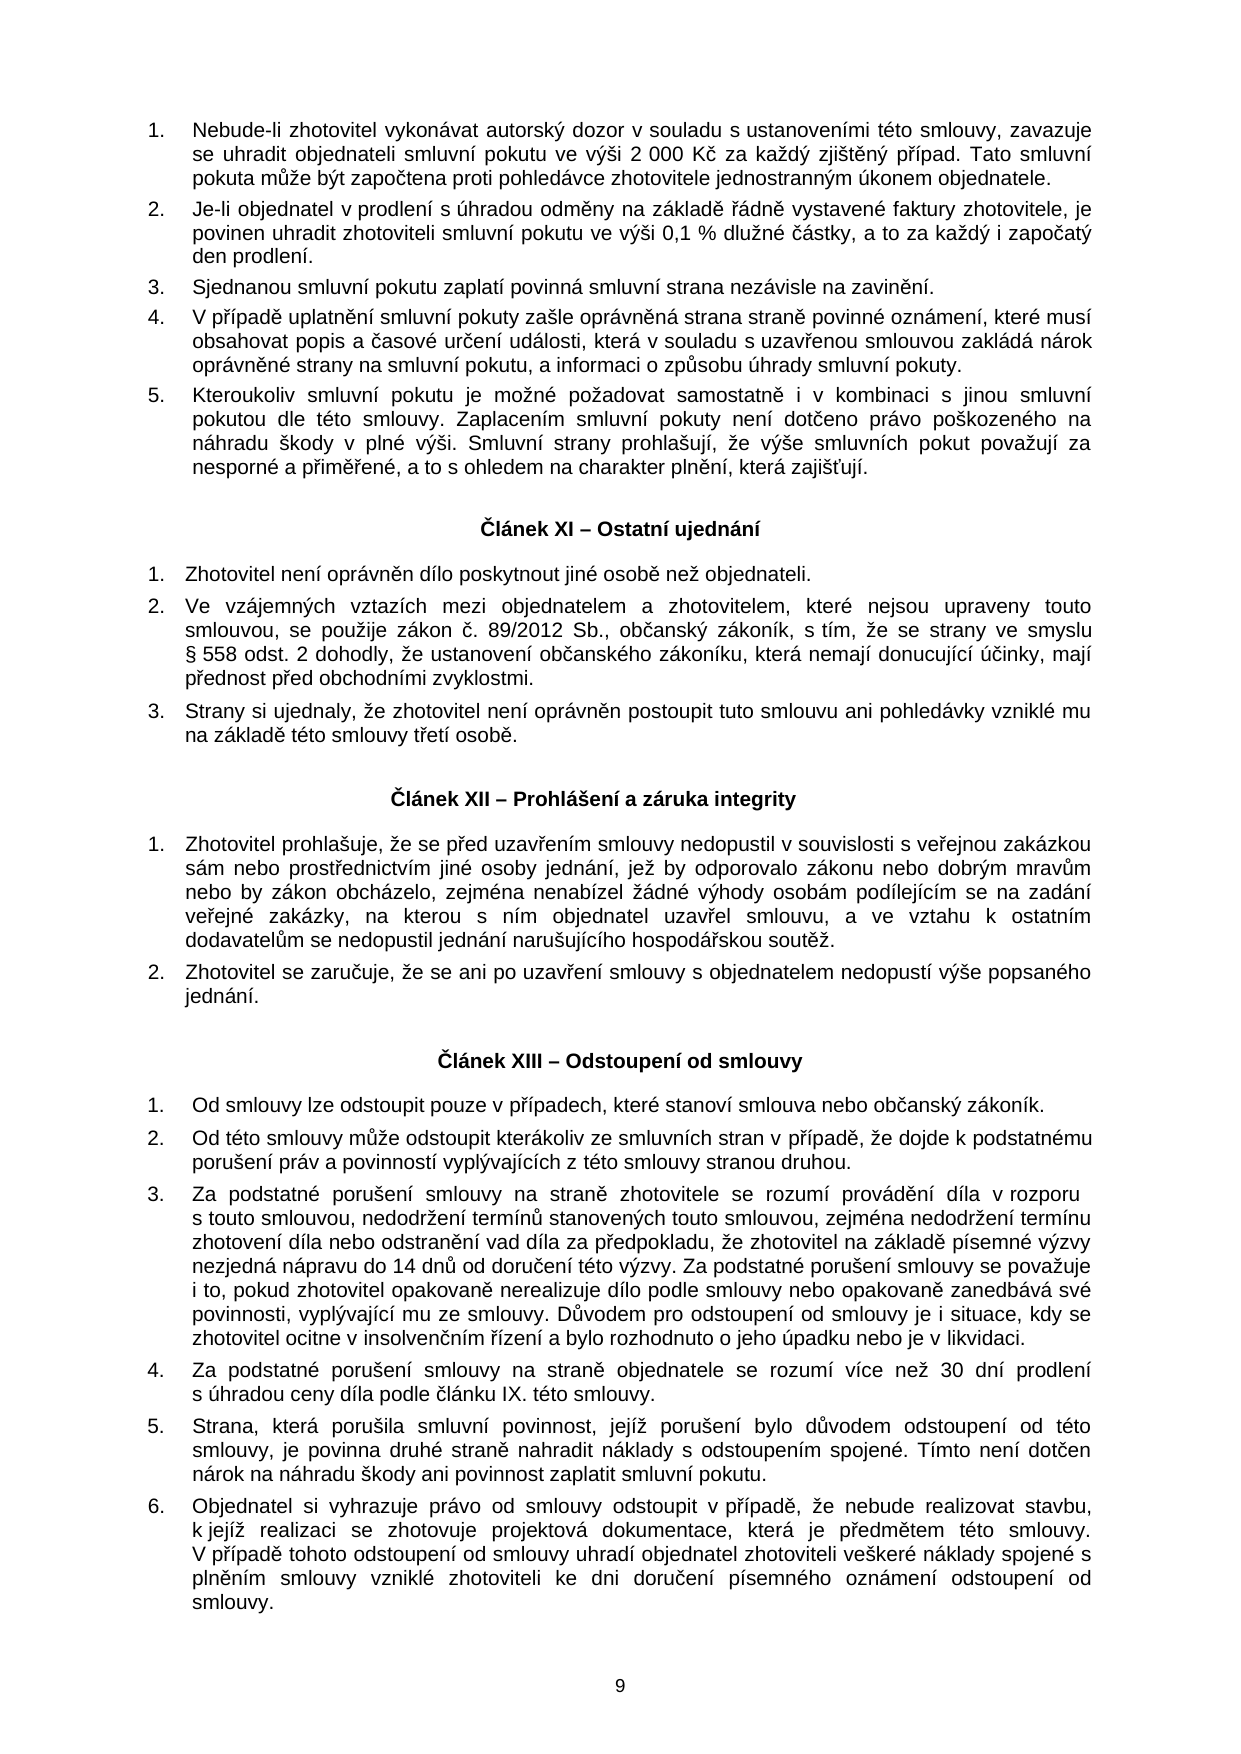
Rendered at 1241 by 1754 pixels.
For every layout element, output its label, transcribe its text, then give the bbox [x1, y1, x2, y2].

text Článek XI – Ostatní ujednání [148, 517, 1093, 541]
list Nebude-li zhotovitel vykonávat autorský dozor v souladu s ustanoveními této smlouvy, zavazuje se uhradit objednateli smluvní pokutu ve výši 2 000 Kč za každý zjištěný případ. Tato smluvní pokuta může být započtena proti pohledávce zhotovitele jednostranným úkonem objednatele. [148, 118, 1093, 190]
text Článek XII – Prohlášení a záruka integrity [148, 787, 1093, 811]
list Zhotovitel se zaručuje, že se ani po uzavření smlouvy s objednatelem nedopustí výše popsaného jednání. [148, 960, 1093, 1008]
list Zhotovitel prohlašuje, že se před uzavřením smlouvy nedopustil v souvislosti s veřejnou zakázkou sám nebo prostřednictvím jiné osoby jednání, jež by odporovalo zákonu nebo dobrým mravům nebo by zákon obcházelo, zejména nenabízel žádné výhody osobám podílejícím se na zadání veřejné zakázky, na kterou s ním objednatel uzavřel smlouvu, a ve vztahu k ostatním dodavatelům se nedopustil jednání narušujícího hospodářskou soutěž. [148, 832, 1093, 952]
text Článek XIII – Odstoupení od smlouvy [148, 1048, 1093, 1072]
list Strany si ujednaly, že zhotovitel není oprávněn postoupit tuto smlouvu ani pohledávky vzniklé mu na základě této smlouvy třetí osobě. [148, 698, 1093, 746]
list Sjednanou smluvní pokutu zaplatí povinná smluvní strana nezávisle na zavinění. [148, 274, 1093, 298]
list Za podstatné porušení smlouvy na straně zhotovitele se rozumí provádění díla v rozporu s touto smlouvou, nedodržení termínů stanovených touto smlouvou, zejména nedodržení termínu zhotovení díla nebo odstranění vad díla za předpokladu, že zhotovitel na základě písemné výzvy nezjedná nápravu do 14 dnů od doručení této výzvy. Za podstatné porušení smlouvy se považuje i to, pokud zhotovitel opakovaně nerealizuje dílo podle smlouvy nebo opakovaně zanedbává své povinnosti, vyplývající mu ze smlouvy. Důvodem pro odstoupení od smlouvy je i situace, kdy se zhotovitel ocitne v insolvenčním řízení a bylo rozhodnuto o jeho úpadku nebo je v likvidaci. [147, 1182, 1093, 1349]
list V případě uplatnění smluvní pokuty zašle oprávněná strana straně povinné oznámení, které musí obsahovat popis a časové určení události, která v souladu s uzavřenou smlouvou zakládá nárok oprávněné strany na smluvní pokutu, a informaci o způsobu úhrady smluvní pokuty. [148, 305, 1093, 377]
list Od smlouvy lze odstoupit pouze v případech, které stanoví smlouva nebo občanský zákoník. [147, 1093, 1093, 1117]
list Je-li objednatel v prodlení s úhradou odměny na základě řádně vystavené faktury zhotovitele, je povinen uhradit zhotoviteli smluvní pokutu ve výši 0,1 % dlužné částky, a to za každý i započatý den prodlení. [148, 196, 1093, 268]
list Za podstatné porušení smlouvy na straně objednatele se rozumí více než 30 dní prodlení s úhradou ceny díla podle článku IX. této smlouvy. [147, 1358, 1093, 1406]
list Od této smlouvy může odstoupit kterákoliv ze smluvních stran v případě, že dojde k podstatnému porušení práv a povinností vyplývajících z této smlouvy stranou druhou. [147, 1126, 1093, 1173]
list Objednatel si vyhrazuje právo od smlouvy odstoupit v případě, že nebude realizovat stavbu, k jejíž realizaci se zhotovuje projektová dokumentace, která je předmětem této smlouvy. V případě tohoto odstoupení od smlouvy uhradí objednatel zhotoviteli veškeré náklady spojené s plněním smlouvy vzniklé zhotoviteli ke dni doručení písemného oznámení odstoupení od smlouvy. [148, 1494, 1093, 1614]
list Ve vzájemných vztazích mezi objednatelem a zhotovitelem, které nejsou upraveny touto smlouvou, se použije zákon č. 89/2012 Sb., občanský zákoník, s tím, že se strany ve smyslu § 558 odst. 2 dohodly, že ustanovení občanského zákoníku, která nemají donucující účinky, mají přednost před obchodními zvyklostmi. [148, 594, 1093, 690]
list Strana, která porušila smluvní povinnost, jejíž porušení bylo důvodem odstoupení od této smlouvy, je povinna druhé straně nahradit náklady s odstoupením spojené. Tímto není dotčen nárok na náhradu škody ani povinnost zaplatit smluvní pokutu. [147, 1414, 1093, 1486]
list Zhotovitel není oprávněn dílo poskytnout jiné osobě než objednateli. [148, 562, 1093, 586]
